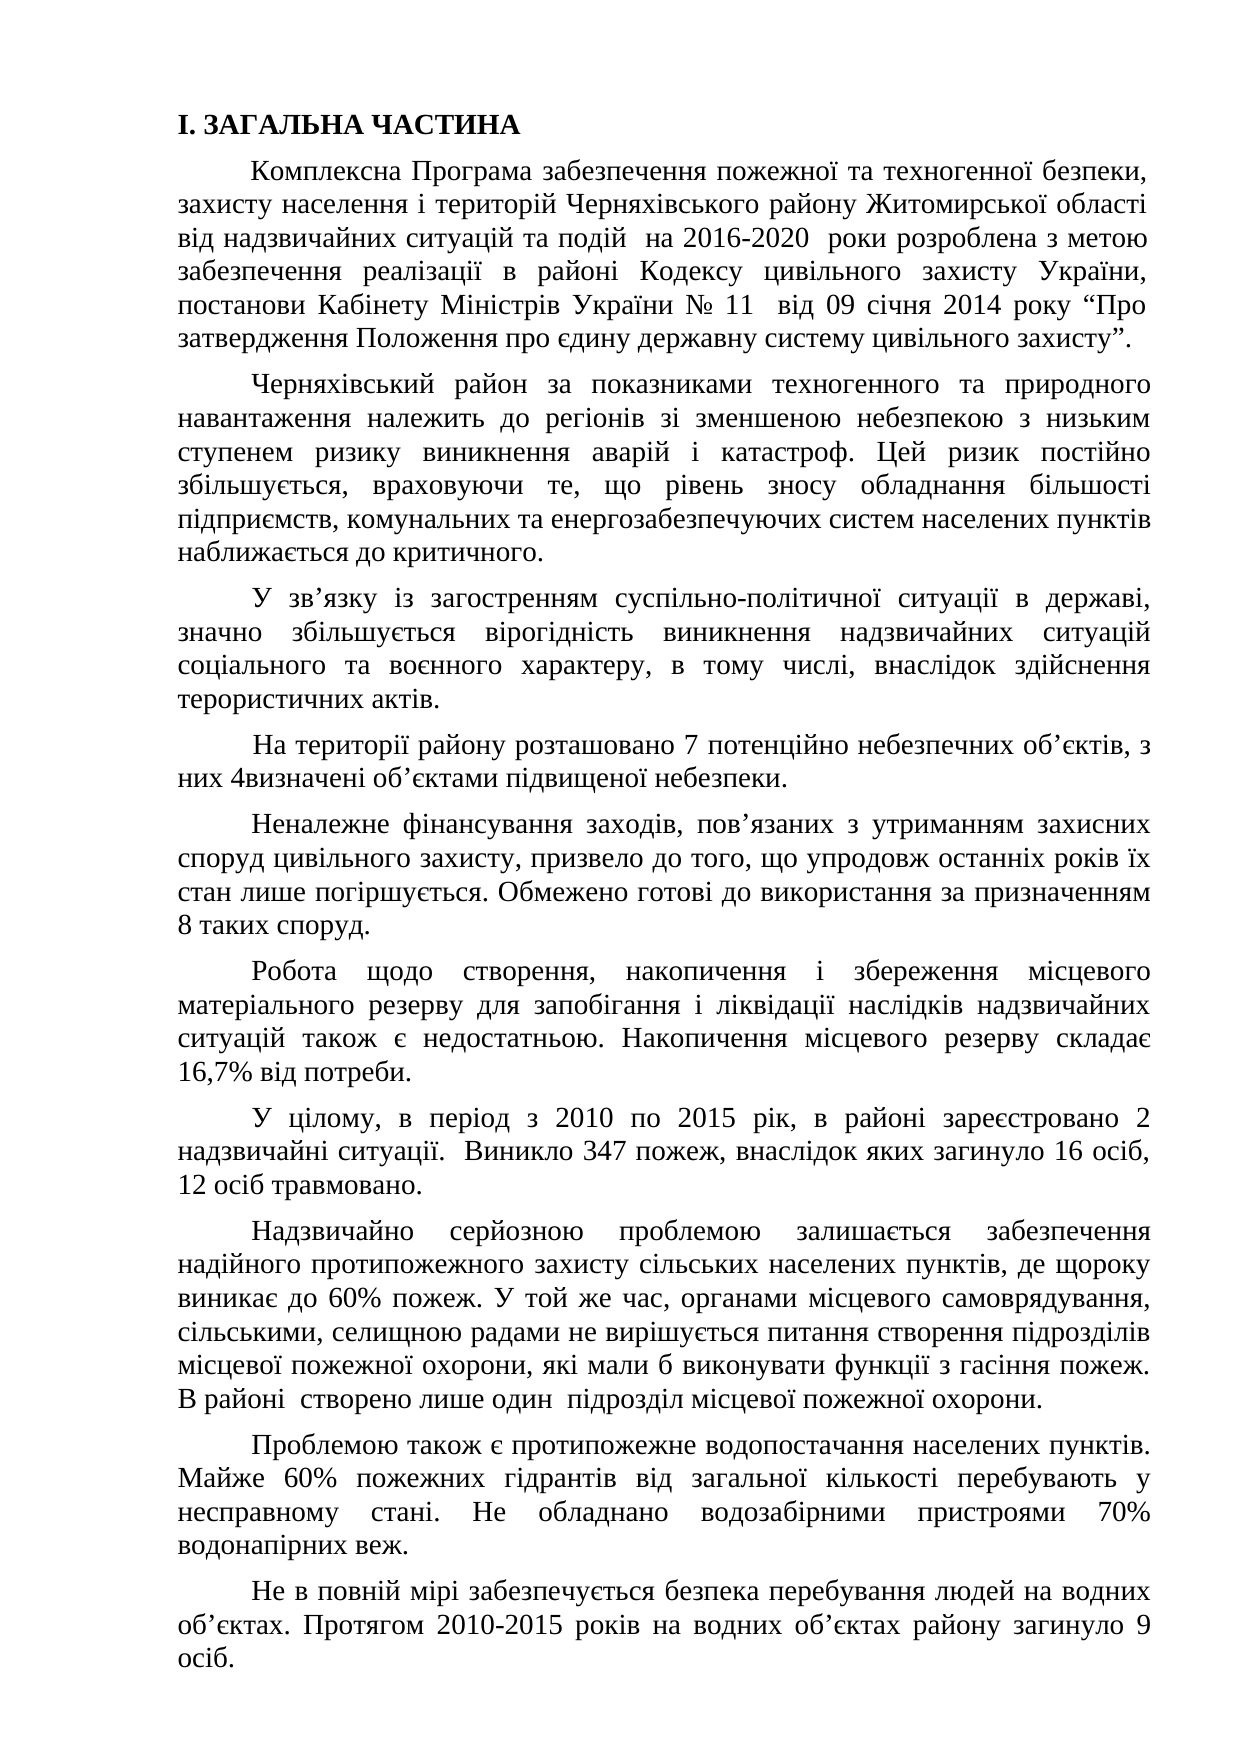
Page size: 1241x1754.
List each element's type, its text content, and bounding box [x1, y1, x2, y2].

text Робота щодо створення, накопичення і збереження місцевого матеріального резерву для запобігання і ліквідації наслідків надзвичайних ситуацій також є недостатньою. Накопичення місцевого резерву складає 16,7% від потреби. [177, 953, 1152, 1087]
text I. ЗАГАЛЬНА ЧАСТИНА [177, 107, 1152, 140]
text Надзвичайно серйозною проблемою залишається забезпечення надійного протипожежного захисту сільських населених пунктів, де щороку виникає до 60% пожеж. У той же час, органами місцевого самоврядування, сільськими, селищною радами не вирішується питання створення підрозділів місцевої пожежної охорони, які мали б виконувати функції з гасіння пожеж. В районі створено лише один підрозділ місцевої пожежної охорони. [177, 1213, 1152, 1414]
text Неналежне фінансування заходів, пов’язаних з утриманням захисних споруд цивільного захисту, призвело до того, що упродовж останніх років їх стан лише погіршується. Обмежено готові до використання за призначенням 8 таких споруд. [177, 807, 1152, 941]
text Не в повній мірі забезпечується безпека перебування людей на водних об’єктах. Протягом 2010-2015 років на водних об’єктах району загинуло 9 осіб. [177, 1573, 1152, 1674]
text Комплексна Програма забезпечення пожежної та техногенної безпеки, захисту населення і територій Черняхівського району Житомирської області від надзвичайних ситуацій та подій на 2016-2020 роки розроблена з метою забезпечення реалізації в районі Кодексу цивільного захисту України, постанови Кабінету Міністрів України № 11 від 09 січня 2014 року “Про затвердження Положення про єдину державну систему цивільного захисту”. [177, 153, 1148, 354]
text Черняхівський район за показниками техногенного та природного навантаження належить до регіонів зі зменшеною небезпекою з низьким ступенем ризику виникнення аварій і катастроф. Цей ризик постійно збільшується, враховуючи те, що рівень зносу обладнання більшості підприємств, комунальних та енергозабезпечуючих систем населених пунктів наближається до критичного. [177, 367, 1152, 568]
text У цілому, в період з 2010 по 2015 рік, в районі зареєстровано 2 надзвичайні ситуації. Виникло 347 пожеж, внаслідок яких загинуло 16 осіб, 12 осіб травмовано. [177, 1100, 1152, 1201]
text Проблемою також є протипожежне водопостачання населених пунктів. Майже 60% пожежних гідрантів від загальної кількості перебувають у несправному стані. Не обладнано водозабірними пристроями 70% водонапірних веж. [177, 1427, 1152, 1561]
text У зв’язку із загостренням суспільно-політичної ситуації в державі, значно збільшується вірогідність виникнення надзвичайних ситуацій соціального та воєнного характеру, в тому числі, внаслідок здійснення терористичних актів. [177, 580, 1152, 714]
text На території району розташовано 7 потенційно небезпечних об’єктів, з них 4визначені об’єктами підвищеної небезпеки. [177, 727, 1152, 794]
